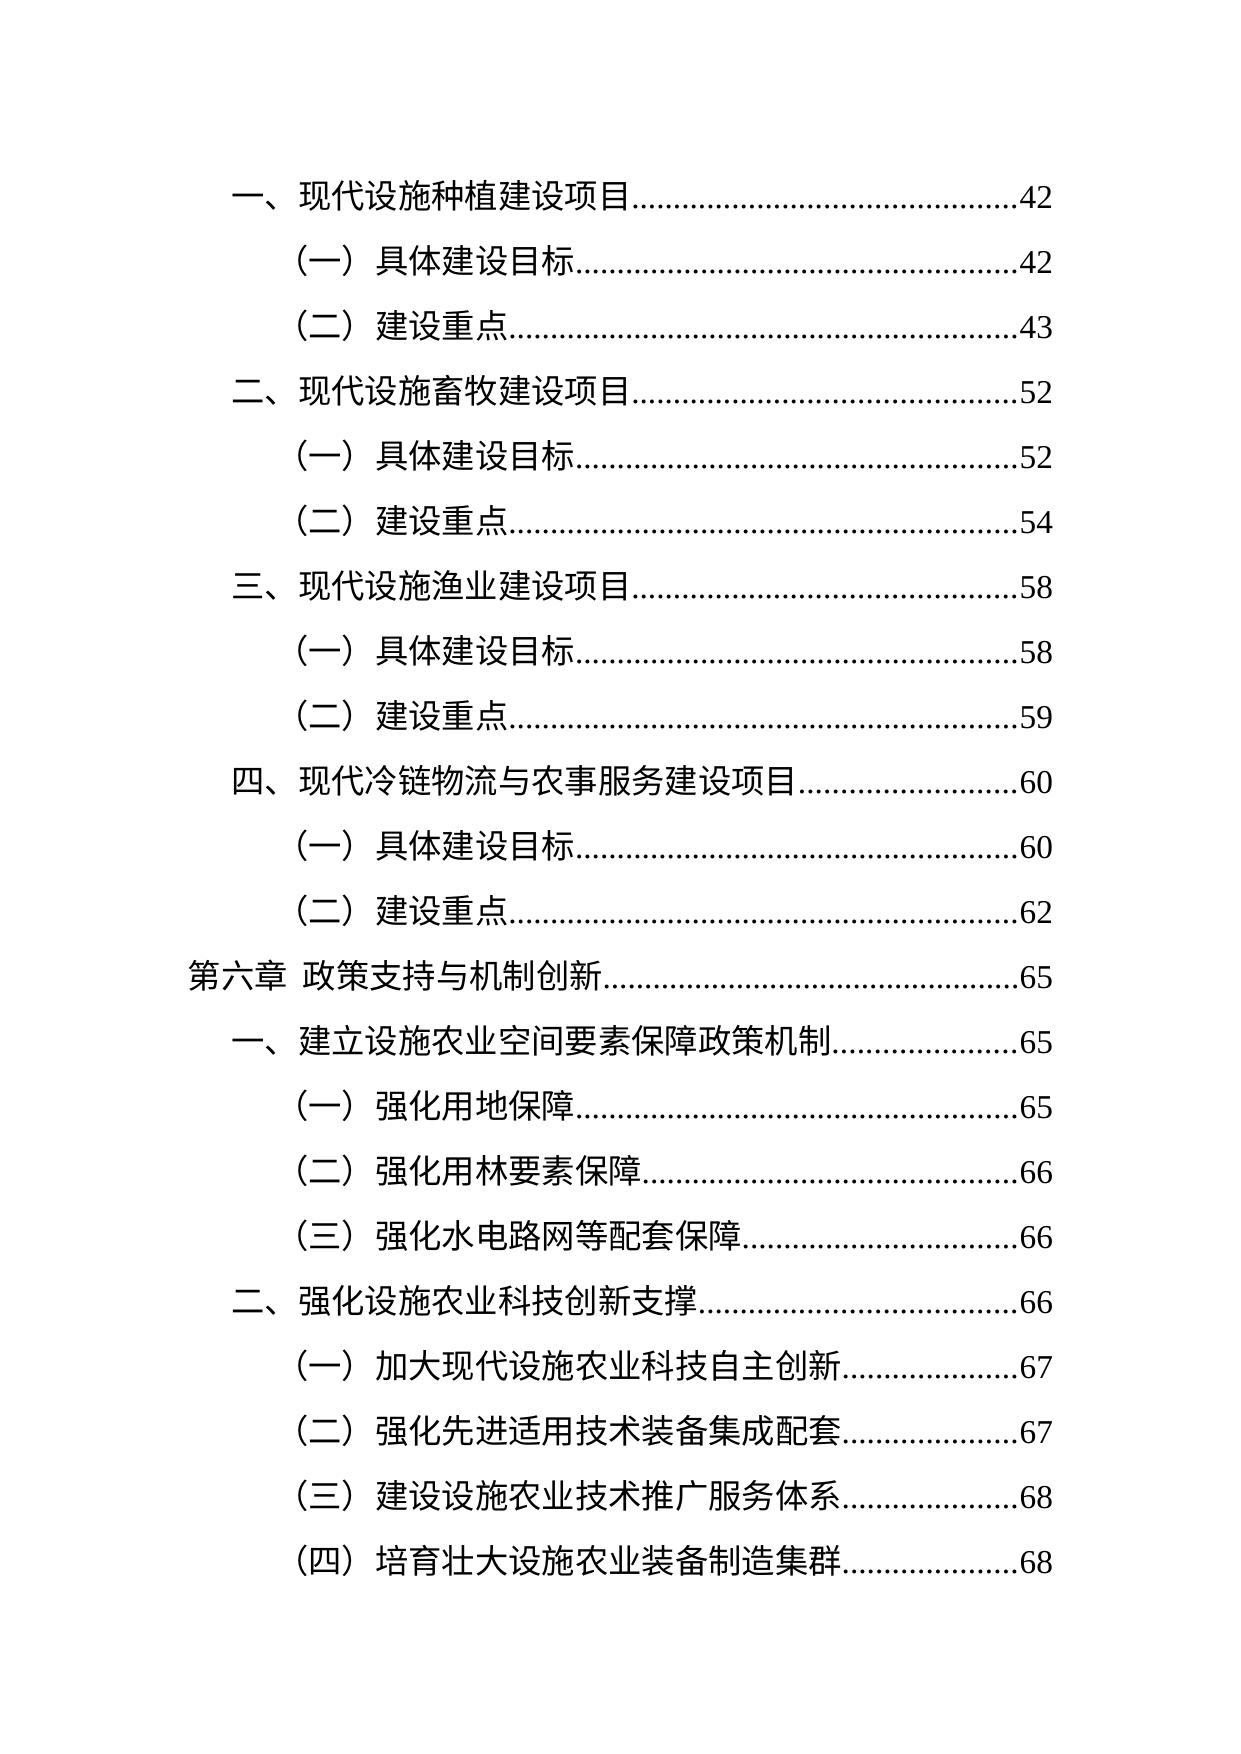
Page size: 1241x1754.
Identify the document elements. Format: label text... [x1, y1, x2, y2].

text 一、现代设施种植建设项目 42 [231, 162, 1053, 227]
text （二）建设重点 59 [275, 682, 1053, 747]
text （一）强化用地保障 65 [275, 1072, 1053, 1137]
text 一、建立设施农业空间要素保障政策机制 65 [231, 1007, 1053, 1072]
text （三）强化水电路网等配套保障 66 [275, 1202, 1053, 1267]
text 二、强化设施农业科技创新支撑 66 [231, 1267, 1053, 1332]
text 三、现代设施渔业建设项目 58 [231, 552, 1053, 617]
text （一）具体建设目标 42 [275, 227, 1053, 292]
text 四、现代冷链物流与农事服务建设项目 60 [231, 747, 1053, 812]
text （二）建设重点 54 [275, 487, 1053, 552]
text （二）强化用林要素保障 66 [275, 1137, 1053, 1202]
text 二、现代设施畜牧建设项目 52 [231, 357, 1053, 422]
text （二）强化先进适用技术装备集成配套 67 [275, 1397, 1053, 1462]
text 第六章 政策支持与机制创新 65 [187, 942, 1053, 1007]
text （一）具体建设目标 52 [275, 422, 1053, 487]
text （一）具体建设目标 58 [275, 617, 1053, 682]
text （一）加大现代设施农业科技自主创新 67 [275, 1332, 1053, 1397]
text （三）建设设施农业技术推广服务体系 68 [275, 1462, 1053, 1527]
text （二）建设重点 62 [275, 877, 1053, 942]
text （一）具体建设目标 60 [275, 812, 1053, 877]
text （四）培育壮大设施农业装备制造集群 68 [275, 1527, 1053, 1592]
text （二）建设重点 43 [275, 292, 1053, 357]
